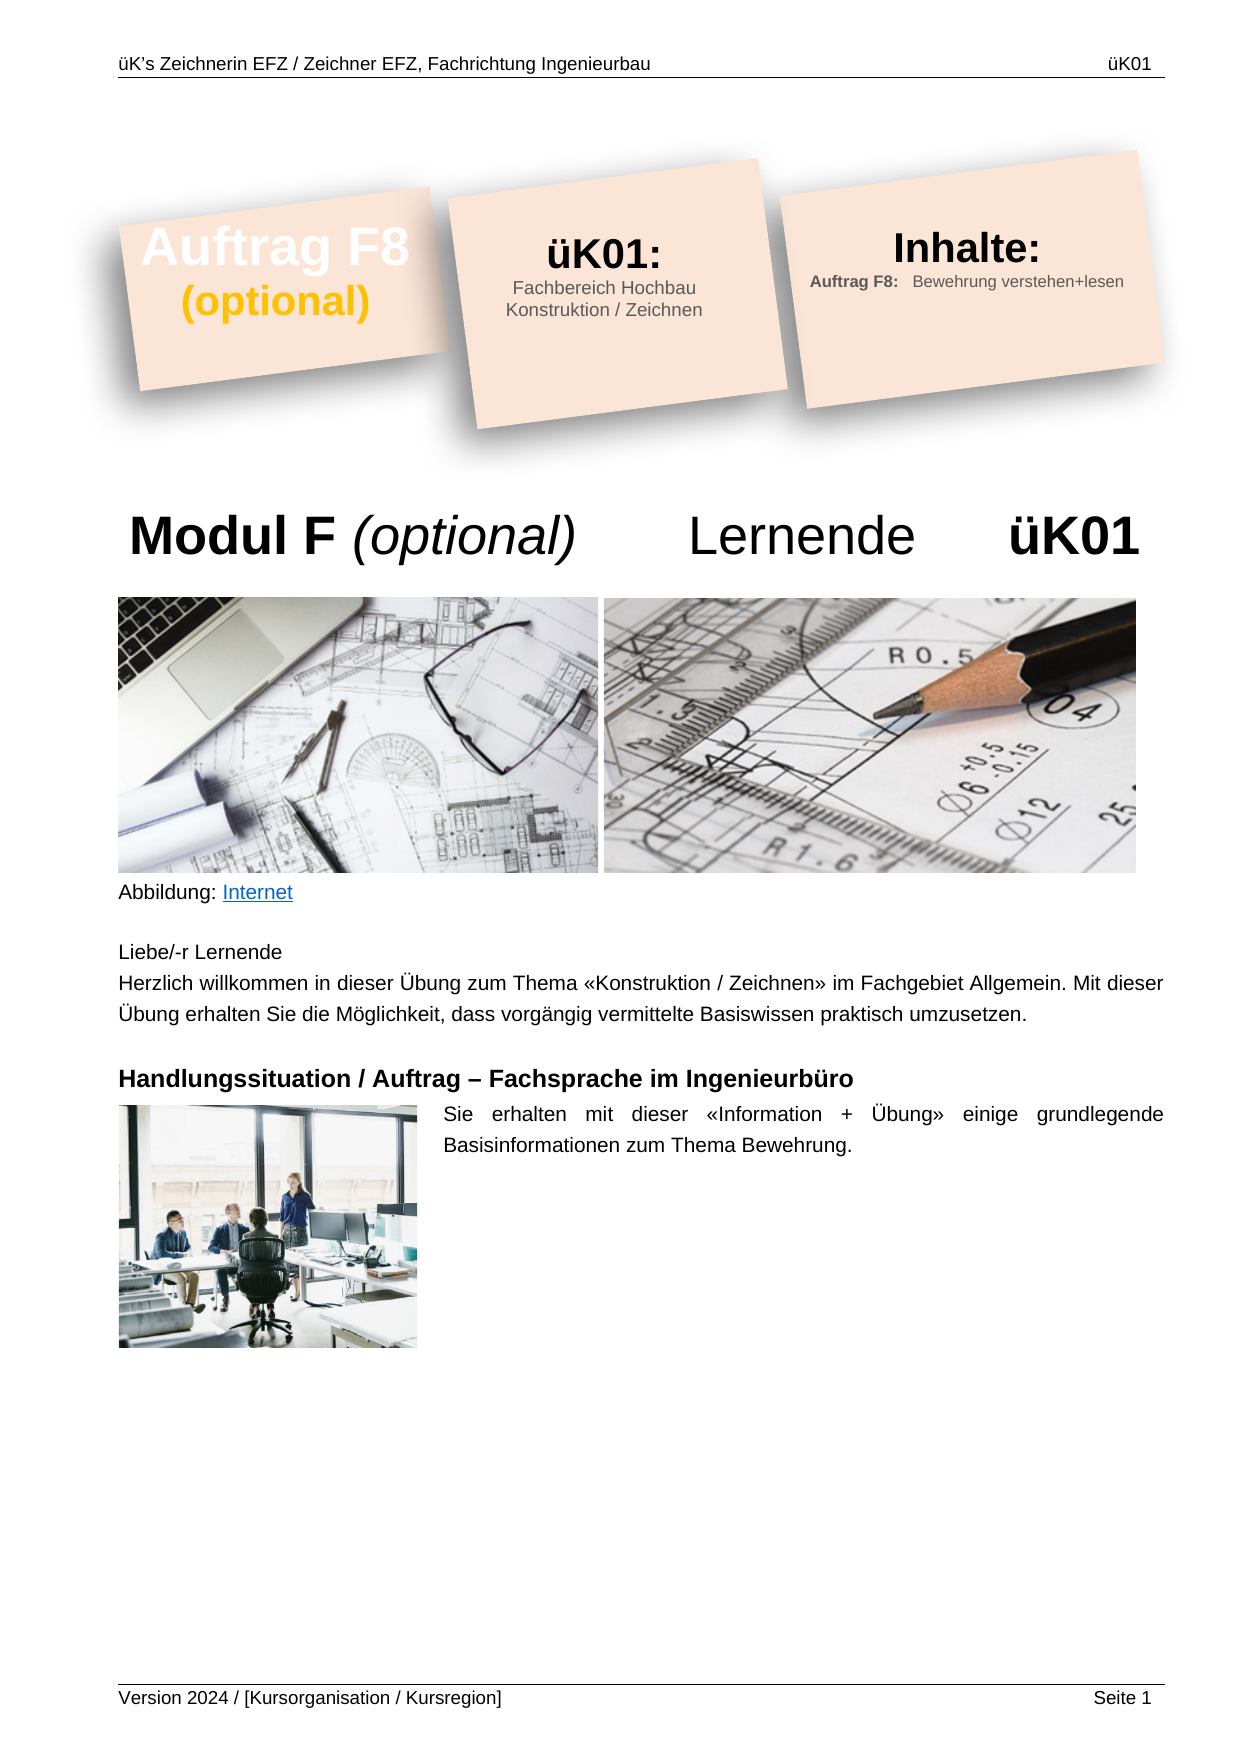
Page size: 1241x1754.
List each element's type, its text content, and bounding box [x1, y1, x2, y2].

text Herzlich willkommen in dieser Übung zum Thema «Konstruktion / Zeichnen» im Fachgebiet Allgemein. Mit dieser Übung erhalten Sie die Möglichkeit, dass vorgängig vermittelte Basiswissen praktisch umzusetzen. [118, 971, 1165, 1026]
picture [118, 597, 599, 873]
text Abbildung: Internet [118, 879, 1165, 903]
text Sie erhalten mit dieser «Information + Übung» einige grundlegende Basisinformationen zum Thema Bewehrung. [443, 1101, 1165, 1156]
text Handlungssituation / Auftrag – Fachsprache im Ingenieurbüro [118, 1064, 1165, 1093]
table_header üK01 [970, 461, 1152, 566]
table_header Lernende [635, 461, 970, 566]
table_header Modul F (optional) [118, 461, 635, 566]
picture [603, 598, 1136, 873]
picture [118, 1105, 418, 1348]
text Liebe/-r Lernende [118, 939, 1165, 963]
